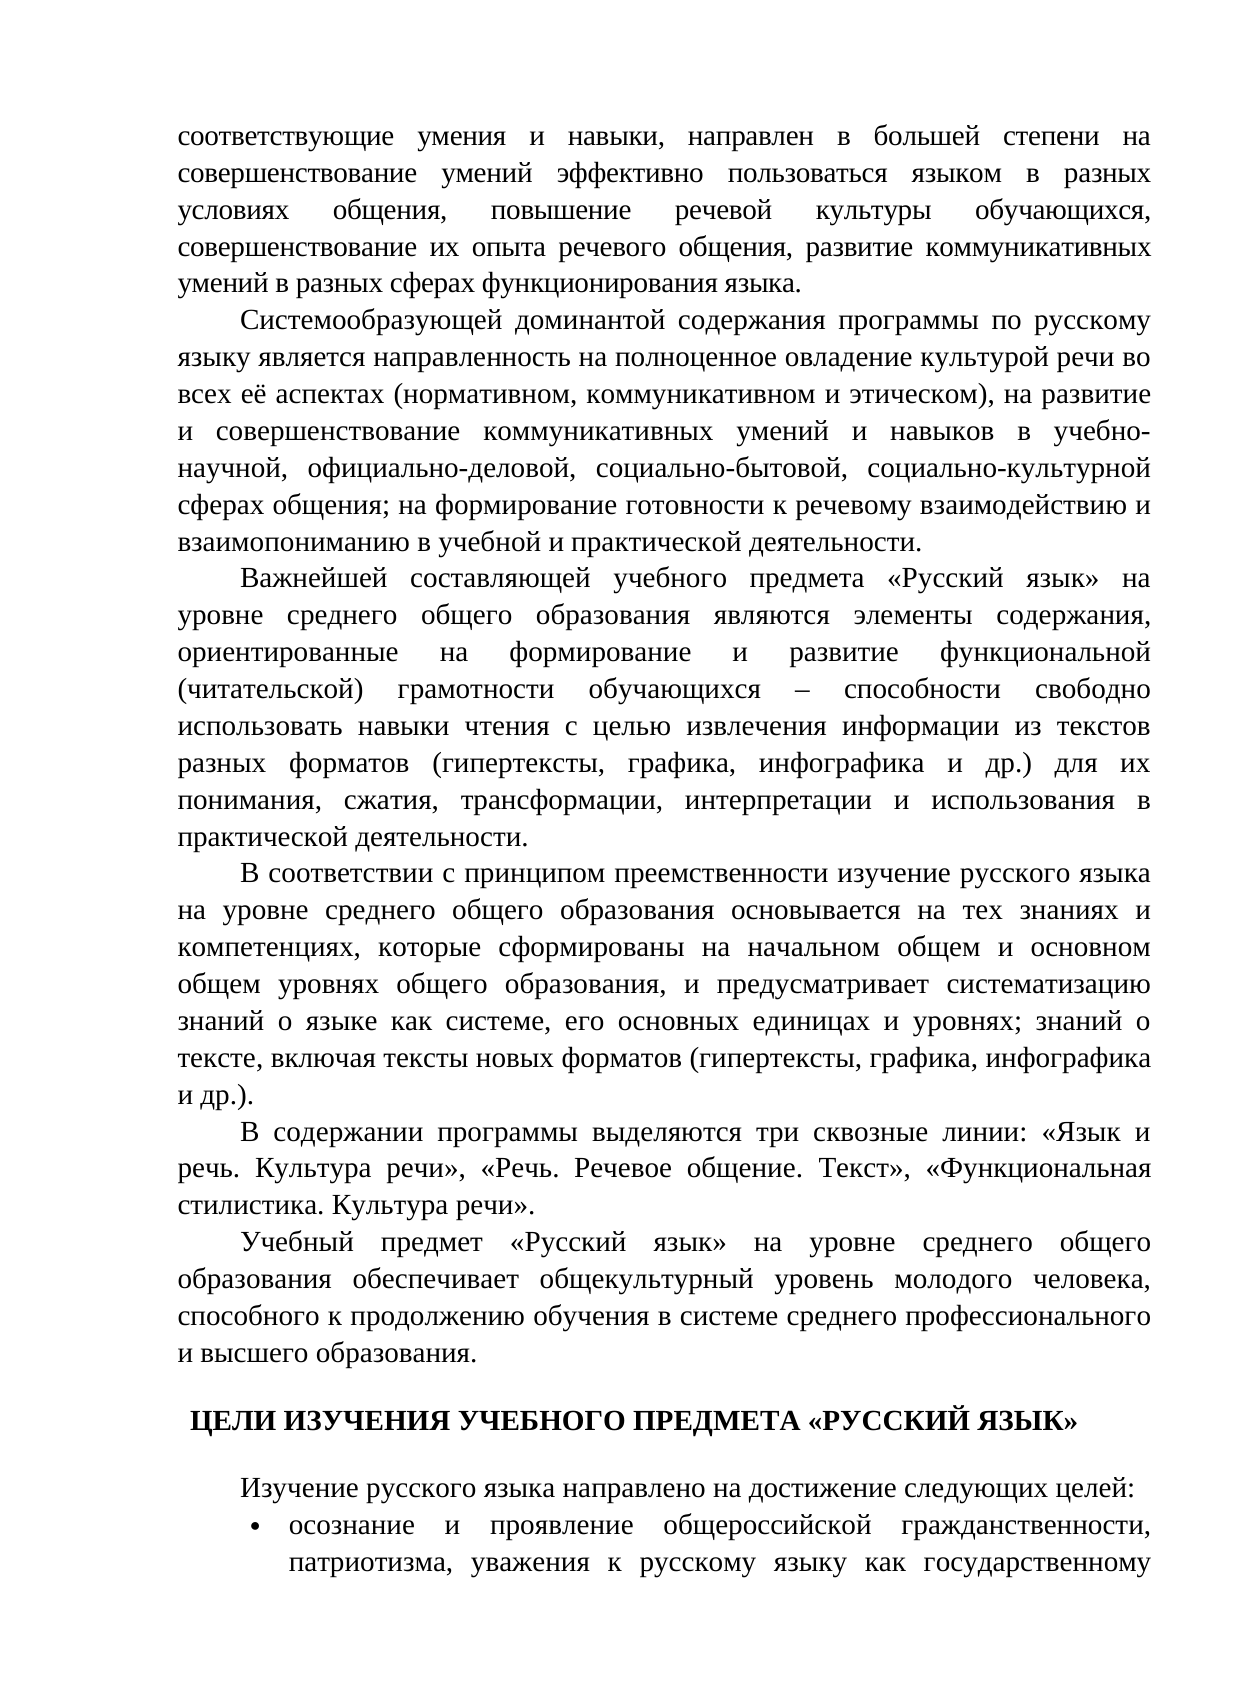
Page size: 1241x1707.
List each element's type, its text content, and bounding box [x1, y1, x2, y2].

text ЦЕЛИ ИЗУЧЕНИЯ УЧЕБНОГО ПРЕДМЕТА «РУССКИЙ ЯЗЫК» [190, 1403, 1152, 1436]
text В содержании программы выделяются три сквозные линии: «Язык и речь. Культура речи», «Речь. Речевое общение. Текст», «Функциональная стилистика. Культура речи». [177, 1114, 1152, 1221]
text Системообразующей доминантой содержания программы по русскому языку является направленность на полноценное овладение культурой речи во всех её аспектах (нормативном, коммуникативном и этическом), на развитие и совершенствование коммуникативных умений и навыков в учебно-научной, официально-деловой, социально-бытовой, социально-культурной сферах общения; на формирование готовности к речевому взаимодействию и взаимопониманию в учебной и практической деятельности. [177, 302, 1152, 557]
text Учебный предмет «Русский язык» на уровне среднего общего образования обеспечивает общекультурный уровень молодого человека, способного к продолжению обучения в системе среднего профессионального и высшего образования. [177, 1224, 1152, 1368]
text В соответствии с принципом преемственности изучение русского языка на уровне среднего общего образования основывается на тех знаниях и компетенциях, которые сформированы на начальном общем и основном общем уровнях общего образования, и предусматривает систематизацию знаний о языке как системе, его основных единицах и уровнях; знаний о тексте, включая тексты новых форматов (гипертексты, графика, инфографика и др.). [177, 856, 1152, 1110]
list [251, 1507, 1152, 1577]
text Изучение русского языка направлено на достижение следующих целей: [177, 1470, 1152, 1504]
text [177, 118, 1152, 299]
text Важнейшей составляющей учебного предмета «Русский язык» на уровне среднего общего образования являются элементы содержания, ориентированные на формирование и развитие функциональной (читательской) грамотности обучающихся – способности свободно использовать навыки чтения с целью извлечения информации из текстов разных форматов (гипертексты, графика, инфографика и др.) для их понимания, сжатия, трансформации, интерпретации и использования в практической деятельности. [177, 561, 1152, 852]
